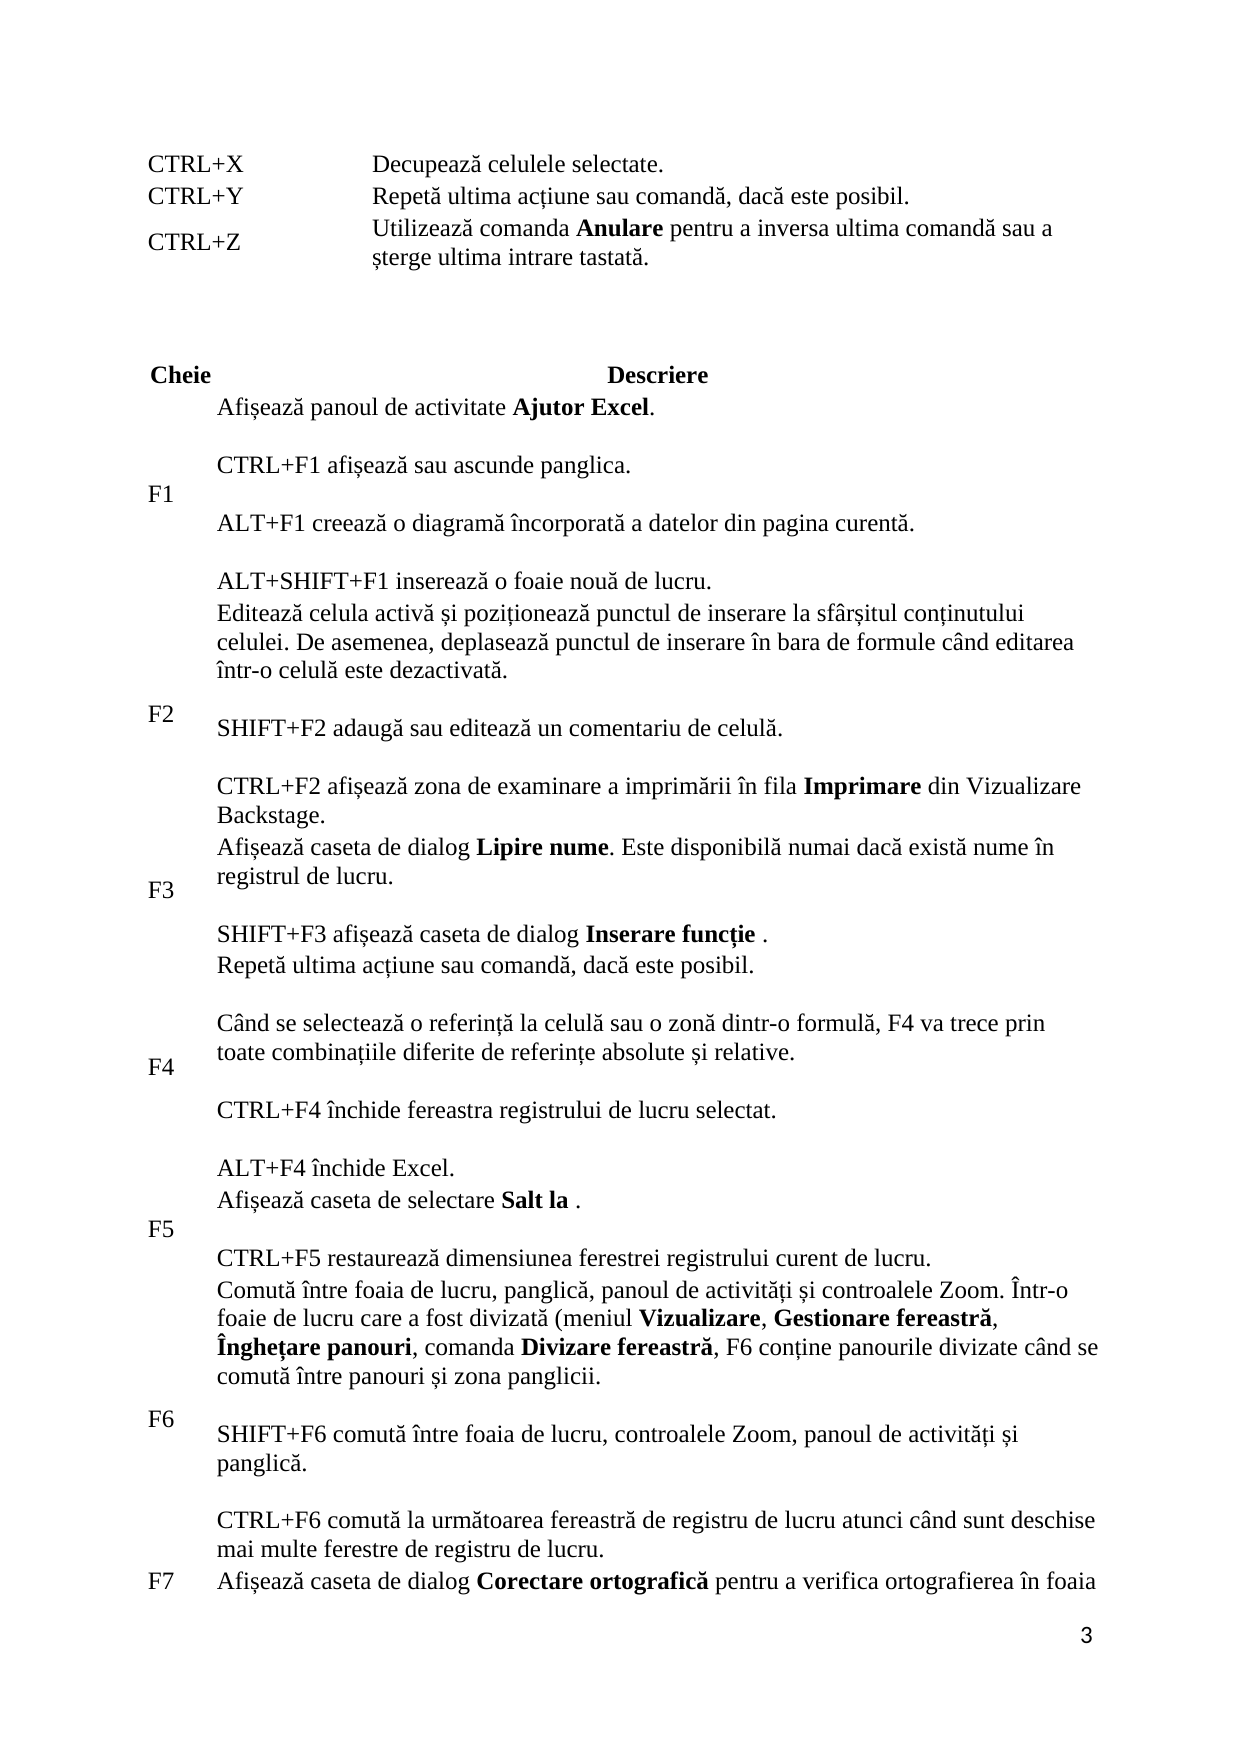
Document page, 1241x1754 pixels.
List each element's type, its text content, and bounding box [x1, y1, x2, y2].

table_cell F1 [146, 391, 215, 597]
table_cell F3 [146, 831, 215, 949]
table_cell Repetă ultima acțiune sau comandă, dacă este posibil. Când se selectează o referință la celulă sau o zonă dintr-o formulă, F4 va trece prin toate combinațiile diferite de referințe absolute și relative. CTRL+F4 închide fereastra registrului de lucru selectat. ALT+F4 închide Excel. [215, 949, 1100, 1183]
table_cell Utilizează comanda Anulare pentru a inversa ultima comandă sau a șterge ultima intrare tastată. [370, 211, 1100, 272]
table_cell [215, 1565, 1100, 1597]
table_cell Comută între foaia de lucru, panglică, panoul de activități și controalele Zoom. Într-o foaie de lucru care a fost divizată (meniul Vizualizare, Gestionare fereastră, Înghețare panouri, comanda Divizare fereastră, F6 conține panourile divizate când se comută între panouri și zona panglicii. SHIFT+F6 comută între foaia de lucru, controalele Zoom, panoul de activități și panglică. CTRL+F6 comută la următoarea fereastră de registru de lucru atunci când sunt deschise mai multe ferestre de registru de lucru. [215, 1273, 1100, 1565]
table_header Descriere [215, 359, 1100, 391]
table_cell Afișează caseta de dialog Lipire nume. Este disponibilă numai dacă există nume în registrul de lucru. SHIFT+F3 afișează caseta de dialog Inserare funcție . [215, 831, 1100, 949]
table_header Cheie [146, 359, 215, 391]
table_cell F2 [146, 597, 215, 831]
table_cell Decupează celulele selectate. [370, 148, 1100, 179]
table_cell CTRL+X [146, 148, 370, 179]
table_cell F5 [146, 1184, 215, 1273]
table_cell CTRL+Y [146, 180, 370, 211]
table_cell F4 [146, 949, 215, 1183]
table_cell F6 [146, 1273, 215, 1565]
table_cell CTRL+Z [146, 211, 370, 272]
table_cell Editează celula activă și poziționează punctul de inserare la sfârșitul conținutului celulei. De asemenea, deplasează punctul de inserare în bara de formule când editarea într-o celulă este dezactivată. SHIFT+F2 adaugă sau editează un comentariu de celulă. CTRL+F2 afișează zona de examinare a imprimării în fila Imprimare din Vizualizare Backstage. [215, 597, 1100, 831]
table_cell Repetă ultima acțiune sau comandă, dacă este posibil. [370, 180, 1100, 211]
table_cell Afișează panoul de activitate Ajutor Excel. CTRL+F1 afișează sau ascunde panglica. ALT+F1 creează o diagramă încorporată a datelor din pagina curentă. ALT+SHIFT+F1 inserează o foaie nouă de lucru. [215, 391, 1100, 597]
table_cell F7 [146, 1565, 215, 1597]
table_cell Afișează caseta de selectare Salt la . CTRL+F5 restaurează dimensiunea ferestrei registrului curent de lucru. [215, 1184, 1100, 1273]
